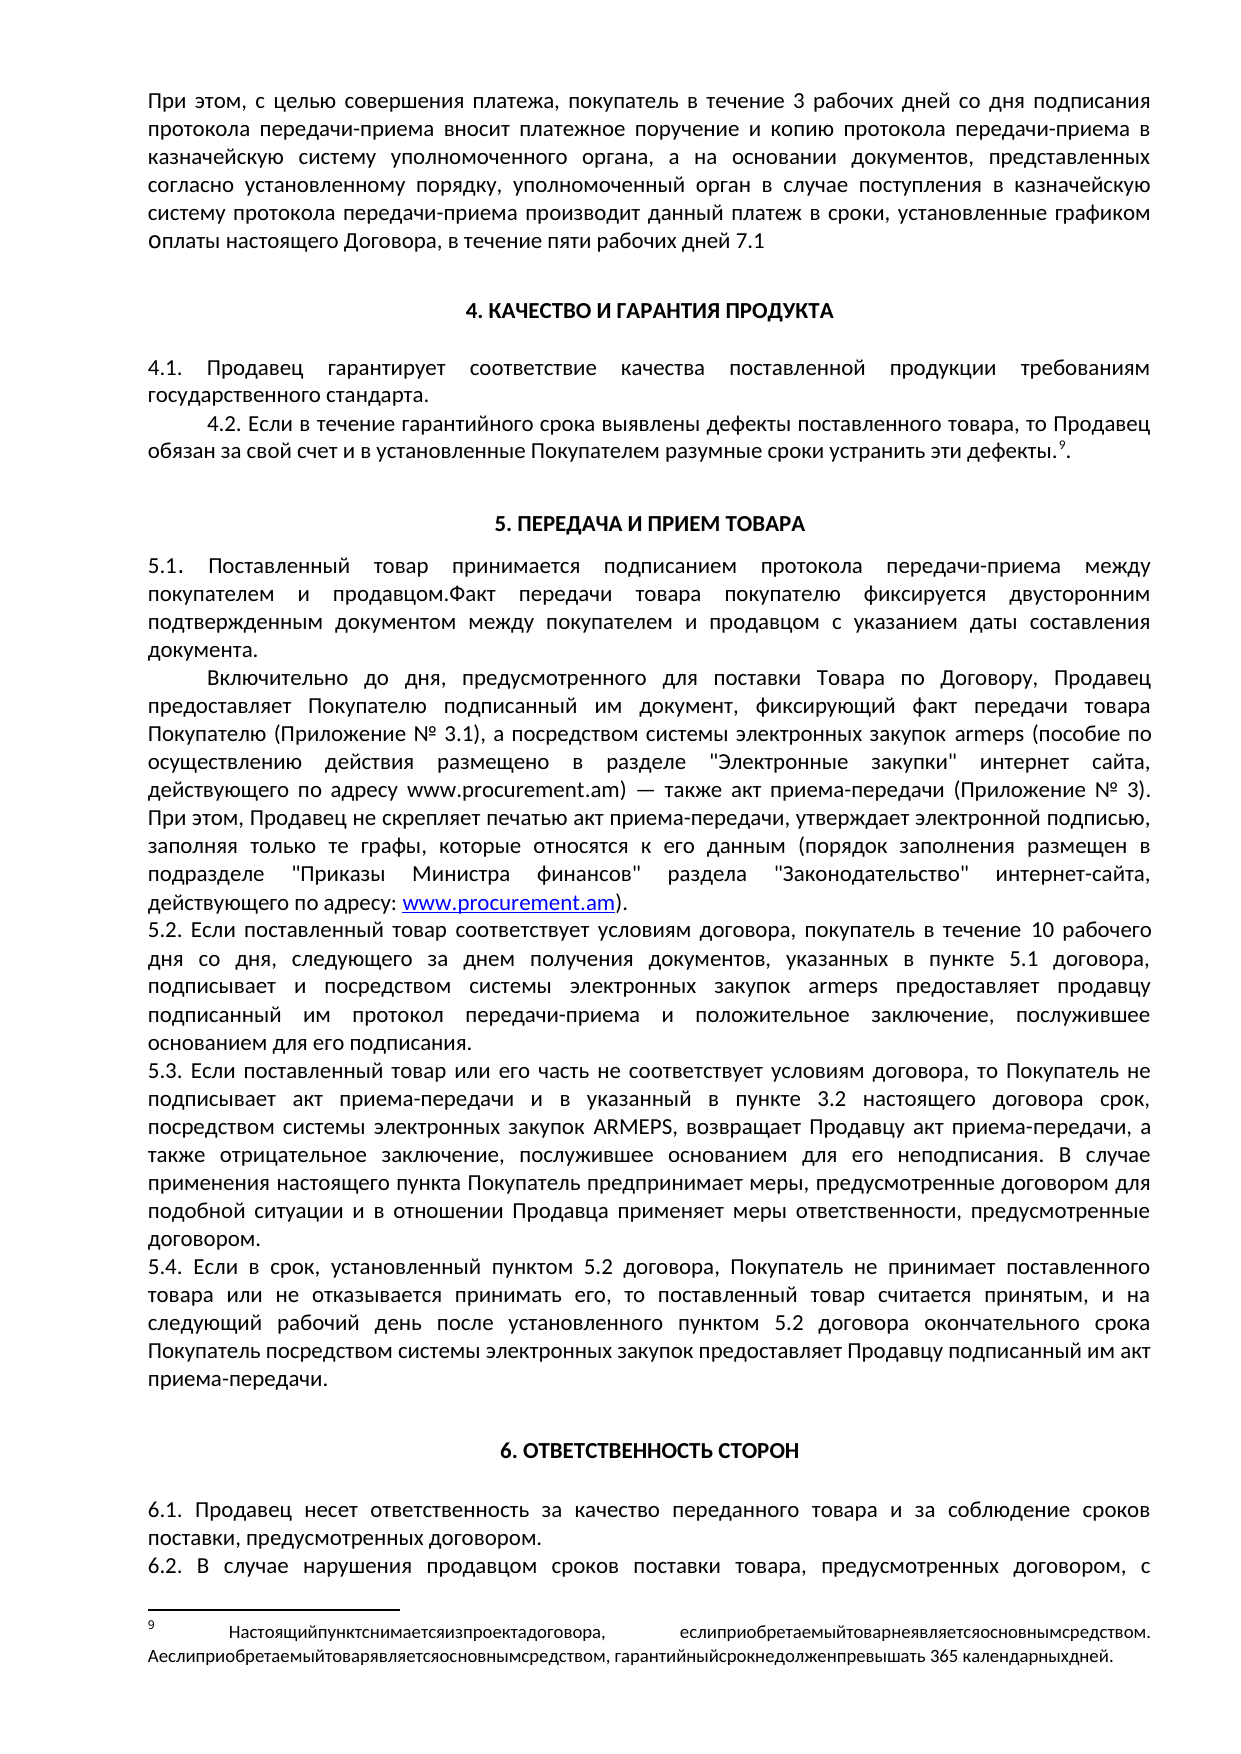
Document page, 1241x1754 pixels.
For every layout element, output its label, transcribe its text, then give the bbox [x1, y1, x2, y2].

text 4.2. Если в течение гарантийного срока выявлены дефекты поставленного товара, то Продавец обязан за свой счет и в установленные Покупателем разумные сроки устранить эти дефекты.. [148, 409, 1152, 465]
text При этом, с целью совершения платежа, покупатель в течение 3 рабочих дней со дня подписания протокола передачи-приема вносит платежное поручение и копию протокола передачи-приема в казначейскую систему уполномоченного органа, а на основании документов, представленных согласно установленному порядку, уполномоченный орган в случае поступления в казначейскую систему протокола передачи-приема производит данный платеж в сроки, установленные графиком օплаты настоящего Договора, в течение пяти рабочих дней 7.1 [148, 86, 1152, 254]
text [148, 1551, 1152, 1579]
text 6. ОТВЕТСТВЕННОСТЬ СТОРОН [148, 1437, 1152, 1465]
text Включительно до дня, предусмотренного для поставки Товара по Договору, Продавец предоставляет Покупателю подписанный им документ, фиксирующий факт передачи товара Покупателю (Приложение № 3.1), а посредством системы электронных закупок armeps (пособие по осуществлению действия размещено в разделе "Электронные закупки" интернет сайта, действующего по адресу www.procurement.am) — также акт приема-передачи (Приложение № 3). При этом, Продавец не скрепляет печатью акт приема-передачи, утверждает электронной подписью, заполняя только те графы, которые относятся к его данным (порядок заполнения размещен в подразделе "Приказы Министра финансов" раздела "Законодательство" интернет-сайта, действующего по адресу: www.procurement.am). [148, 663, 1152, 916]
text 4.1. Продавец гарантирует соответствие качества поставленной продукции требованиям государственного стандарта. [148, 353, 1152, 409]
text 5.2. Если поставленный товар соответствует условиям договора, покупатель в течение 10 рабочего дня со дня, следующего за днем получения документов, указанных в пункте 5.1 договора, подписывает и посредством системы электронных закупок armeps предоставляет продавцу подписанный им протокол передачи-приема и положительное заключение, послужившее основанием для его подписания. [148, 916, 1152, 1056]
text 6.1. Продавец несет ответственность за качество переданного товара и за соблюдение сроков поставки, предусмотренных договором. [148, 1495, 1152, 1551]
text 5. ПЕРЕДАЧА И ПРИЕМ ТОВАРА [148, 509, 1152, 537]
text 5.1․ Поставленный товар принимается подписанием протокола передачи-приема между покупателем и продавцом.Факт передачи товара покупателю фиксируется двусторонним подтвержденным документом между покупателем и продавцом с указанием даты составления документа. [148, 551, 1152, 663]
text 5.3. Если поставленный товар или его часть не соответствует условиям договора, то Покупатель не подписывает акт приема-передачи и в указанный в пункте 3.2 настоящего договора срок, посредством системы электронных закупок ARMEPS, возвращает Продавцу акт приема-передачи, а также отрицательное заключение, послужившее основанием для его неподписания. В случае применения настоящего пункта Покупатель предпринимает меры, предусмотренные договором для подобной ситуации и в отношении Продавца применяет меры ответственности, предусмотренные договором. [148, 1056, 1152, 1252]
text 4. КАЧЕСТВО И ГАРАНТИЯ ПРОДУКТА [148, 297, 1152, 324]
text 5.4. Если в срок, установленный пунктом 5.2 договора, Покупатель не принимает поставленного товара или не отказывается принимать его, то поставленный товар считается принятым, и на следующий рабочий день после установленного пунктом 5.2 договора окончательного срока Покупатель посредством системы электронных закупок предоставляет Продавцу подписанный им акт приема-передачи. [148, 1252, 1152, 1392]
